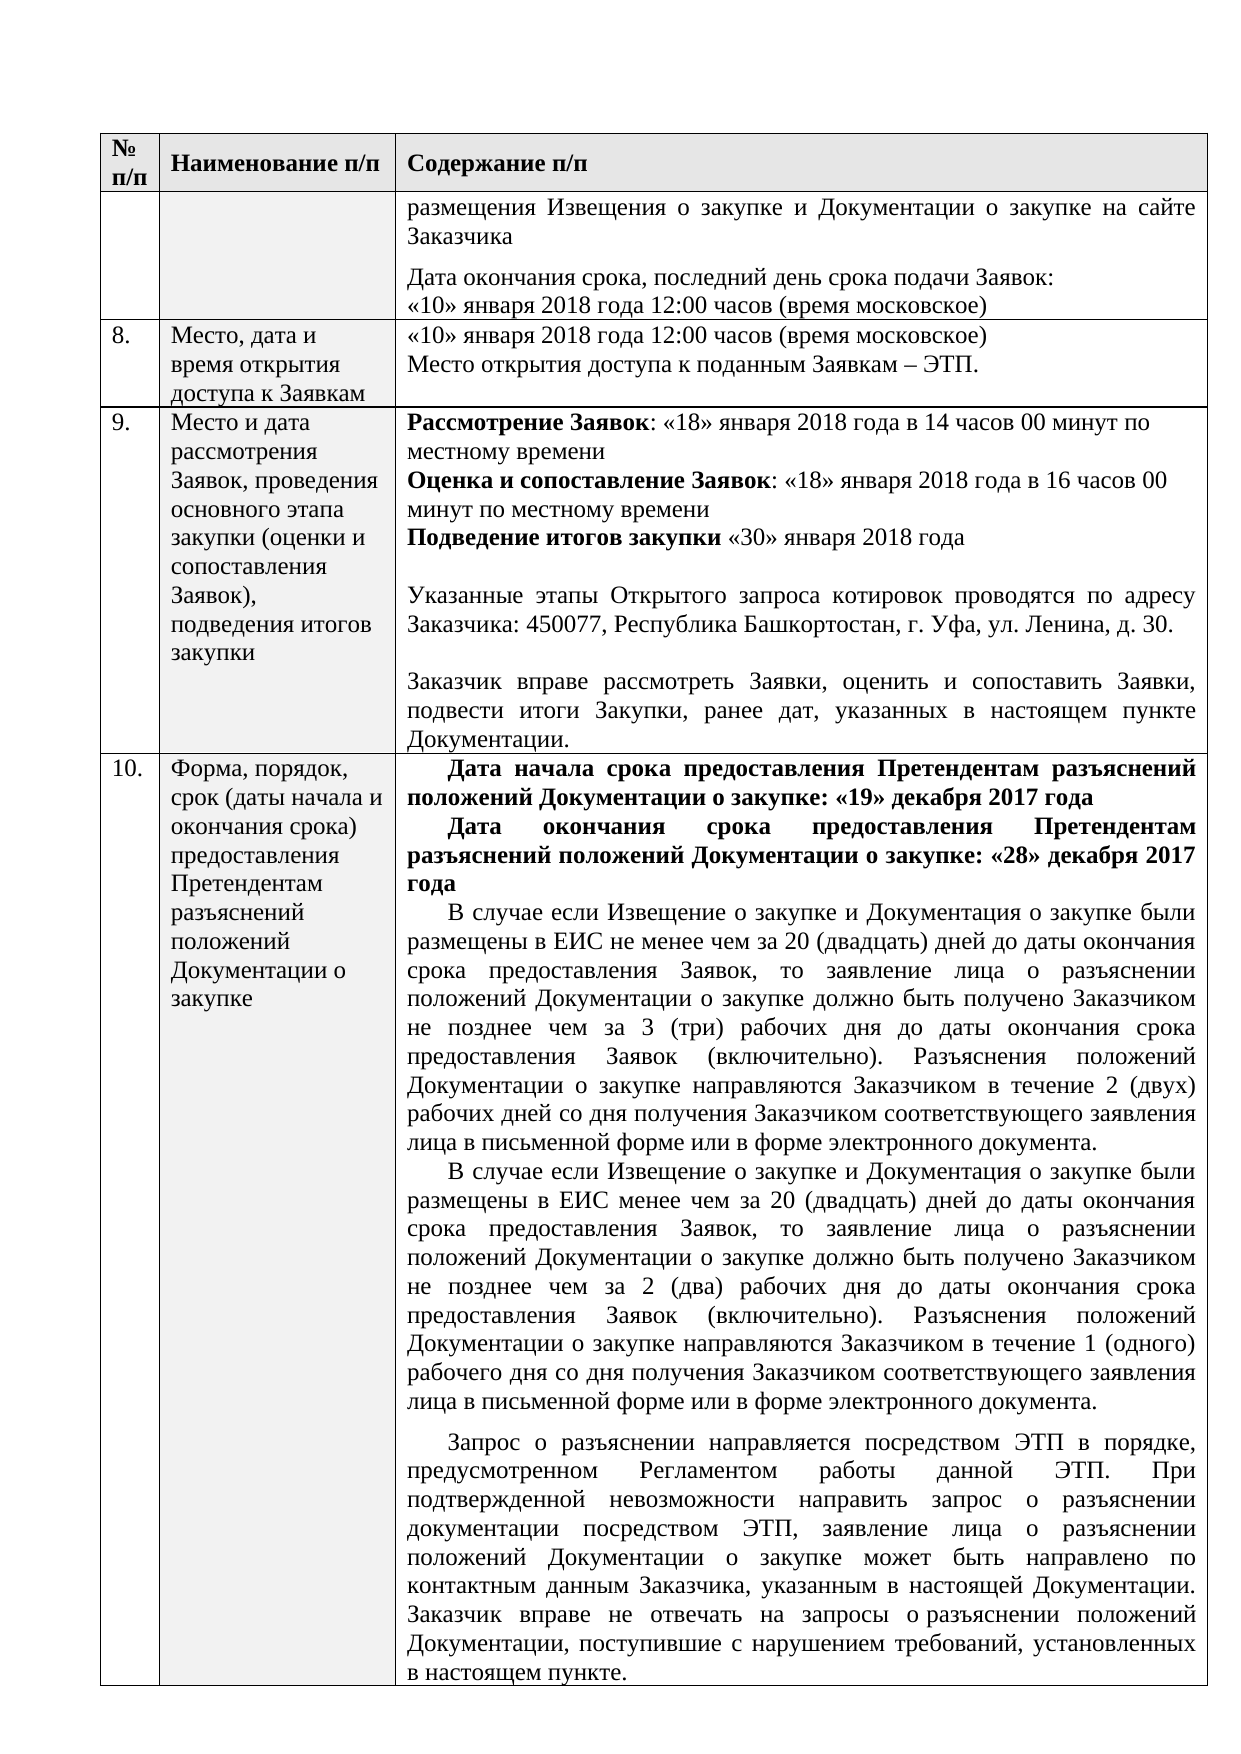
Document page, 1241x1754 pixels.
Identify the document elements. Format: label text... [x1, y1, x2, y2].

table_header Содержание п/п [396, 134, 1207, 191]
table_cell [101, 408, 159, 752]
table_header Наименование п/п [160, 134, 395, 191]
table_cell Место, дата и время открытия доступа к Заявкам [160, 320, 395, 406]
table_cell [101, 754, 159, 1685]
table_cell «10» января 2018 года 12:00 часов (время московское) Место открытия доступа к поданным Заявкам – ЭТП. [396, 320, 1207, 406]
table_cell Рассмотрение Заявок: «18» января 2018 года в 14 часов 00 минут по местному времени Оценка и сопоставление Заявок: «18» января 2018 года в 16 часов 00 минут по местному времени Подведение итогов закупки «30» января 2018 года Указанные этапы Открытого запроса котировок проводятся по адресу Заказчика: 450077, Республика Башкортостан, г. Уфа, ул. Ленина, д. 30. Заказчик вправе рассмотреть Заявки, оценить и сопоставить Заявки, подвести итоги Закупки, ранее дат, указанных в настоящем пункте Документации. [396, 408, 1207, 752]
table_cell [160, 754, 395, 1685]
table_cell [396, 754, 1207, 1685]
table_cell [101, 192, 159, 319]
table_cell [101, 320, 159, 406]
table_header № п/п [101, 134, 159, 191]
table_cell Место и дата рассмотрения Заявок, проведения основного этапа закупки (оценки и сопоставления Заявок), подведения итогов закупки [160, 408, 395, 752]
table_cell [396, 192, 1207, 319]
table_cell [160, 192, 395, 319]
